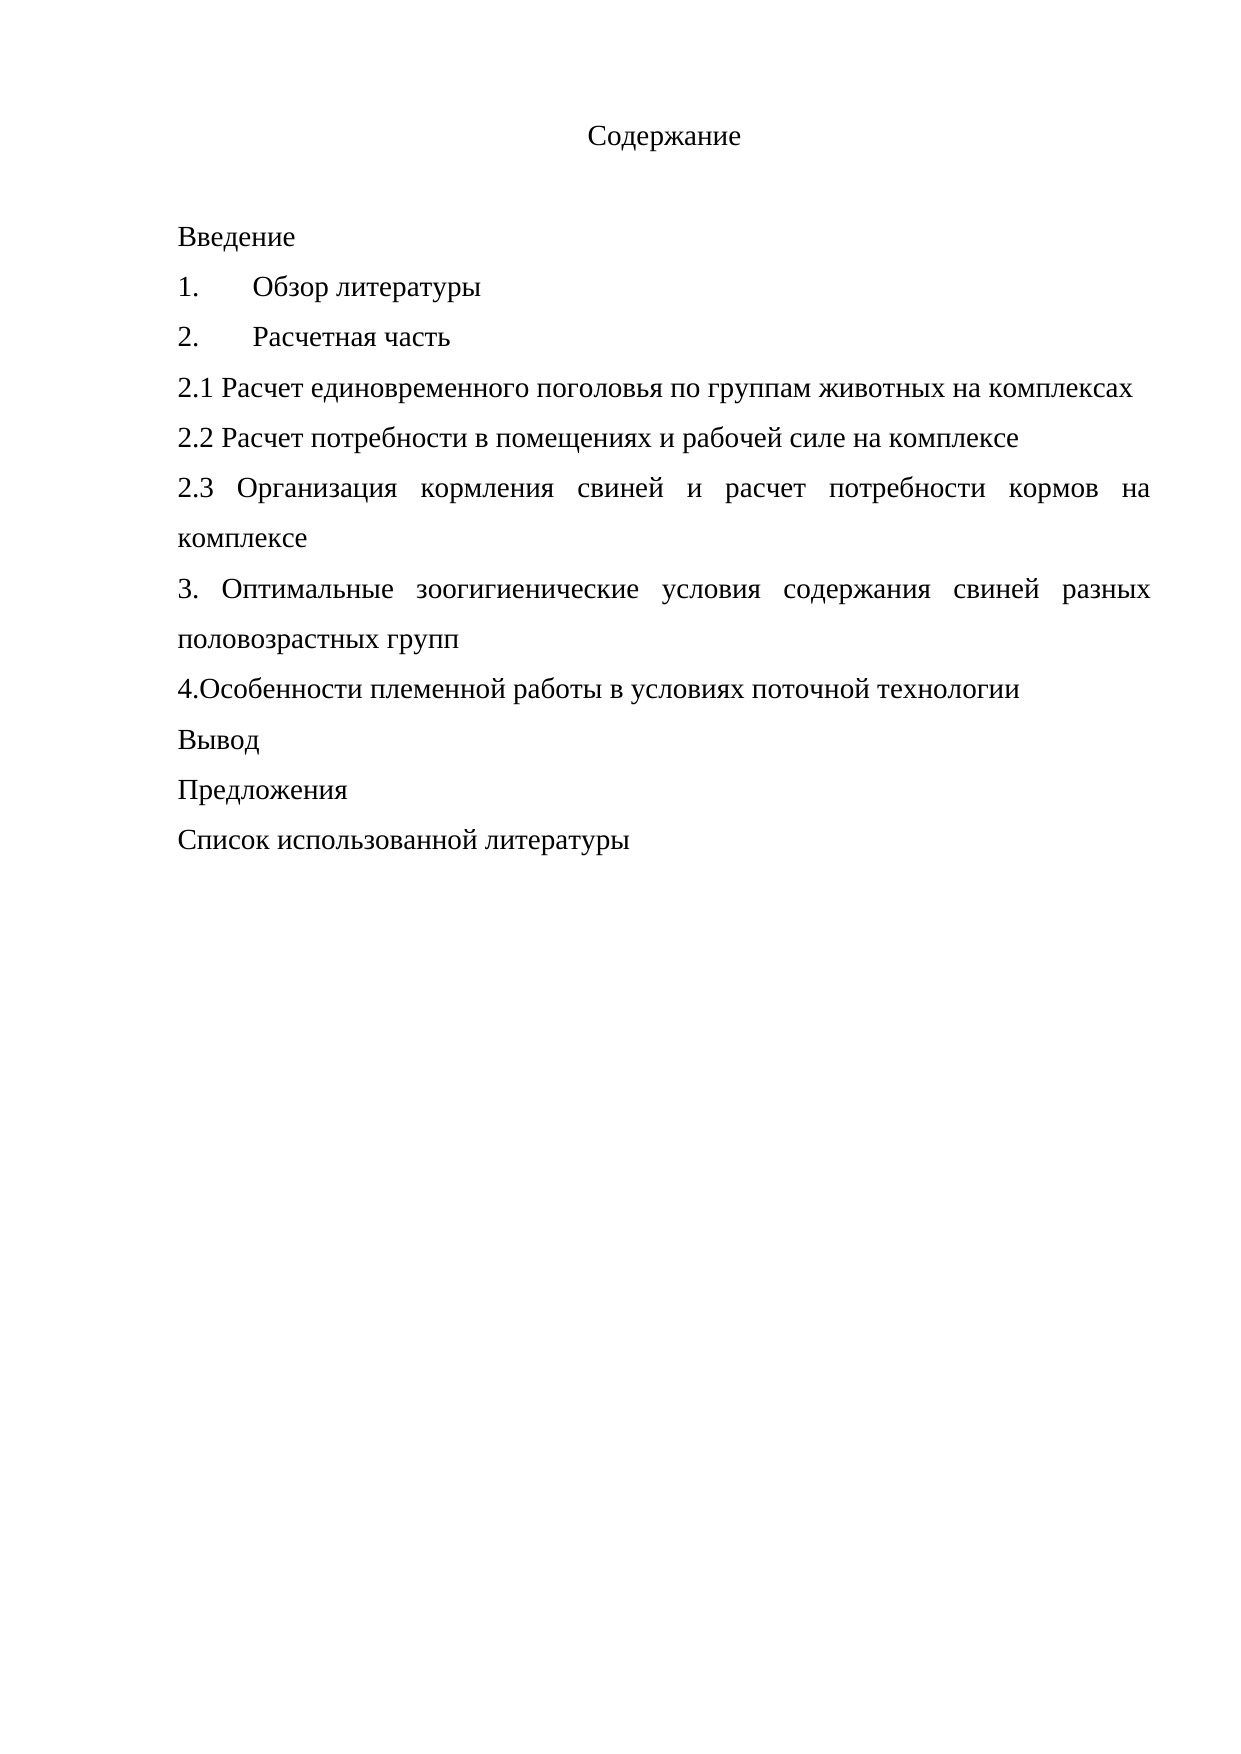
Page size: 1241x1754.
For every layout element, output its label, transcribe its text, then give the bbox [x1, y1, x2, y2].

text 2.2 Расчет потребности в помещениях и рабочей силе на комплексе [177, 420, 1152, 453]
text Содержание [177, 118, 1152, 152]
text Введение [177, 219, 1152, 252]
text Список использованной литературы [177, 822, 1152, 856]
text 3. Оптимальные зоогигиенические условия содержания свиней разных половозрастных групп [177, 571, 1152, 655]
list Расчетная часть [177, 319, 1152, 353]
text Вывод [177, 722, 1152, 755]
text 4.Особенности племенной работы в условиях поточной технологии [177, 672, 1152, 705]
text 2.1 Расчет единовременного поголовья по группам животных на комплексах [177, 370, 1152, 403]
text Предложения [177, 772, 1152, 806]
list Обзор литературы [177, 269, 1152, 303]
text 2.3 Организация кормления свиней и расчет потребности кормов на комплексе [177, 470, 1152, 554]
